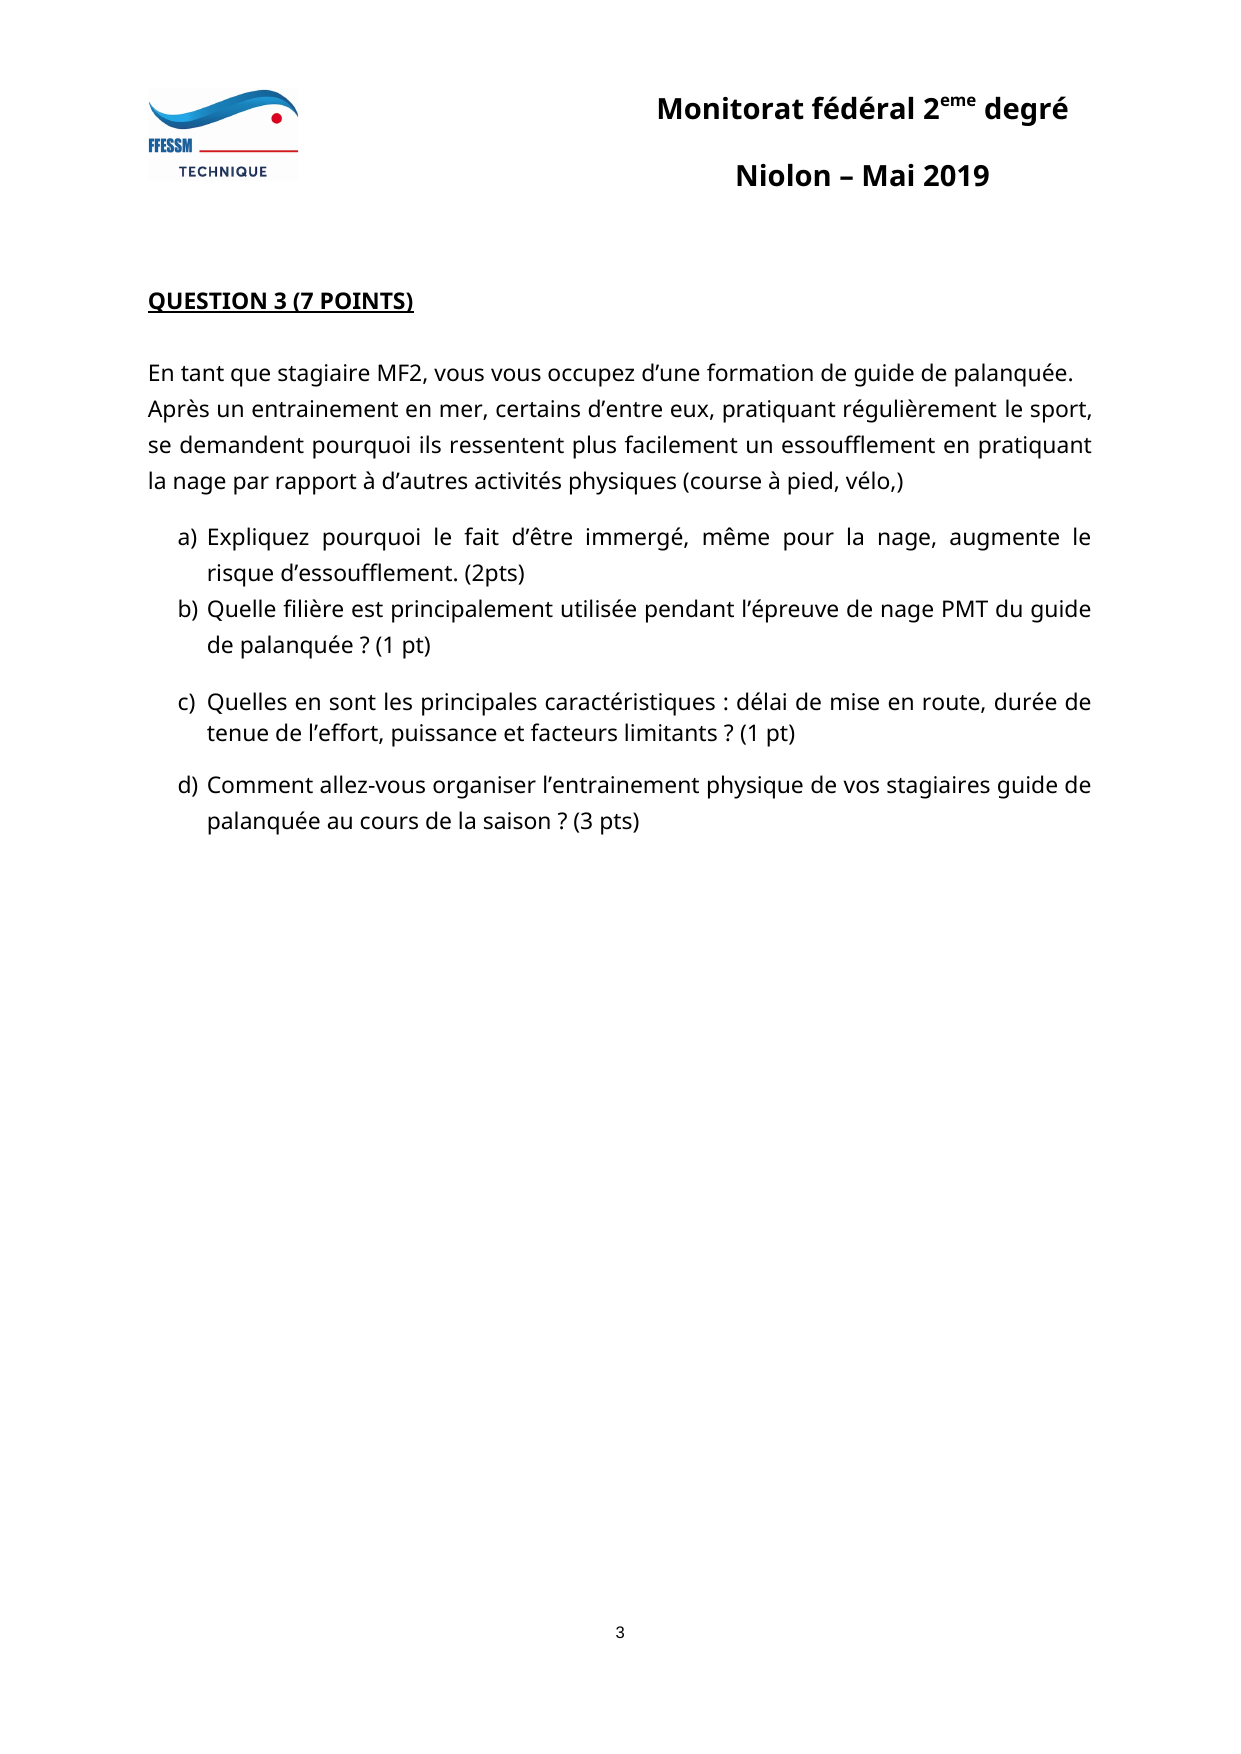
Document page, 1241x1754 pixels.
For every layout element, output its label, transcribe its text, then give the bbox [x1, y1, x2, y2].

text QUESTION 3 (7 POINTS) [148, 285, 1093, 316]
text En tant que stagiaire MF2, vous vous occupez d’une formation de guide de palanquée. [148, 357, 1093, 388]
text Après un entrainement en mer, certains d’entre eux, pratiquant régulièrement le sport, se demandent pourquoi ils ressentent plus facilement un essoufflement en pratiquant la nage par rapport à d’autres activités physiques (course à pied, vélo,) [148, 393, 1093, 496]
picture [147, 88, 299, 181]
list Quelle filière est principalement utilisée pendant l’épreuve de nage PMT du guide de palanquée ? (1 pt) [177, 593, 1093, 660]
list Expliquez pourquoi le fait d’être immergé, même pour la nage, augmente le risque d’essoufflement. (2pts) [177, 521, 1093, 588]
list Comment allez-vous organiser l’entrainement physique de vos stagiaires guide de palanquée au cours de la saison ? (3 pts) [177, 769, 1093, 836]
list Quelles en sont les principales caractéristiques : délai de mise en route, durée de tenue de l’effort, puissance et facteurs limitants ? (1 pt) [177, 686, 1093, 748]
